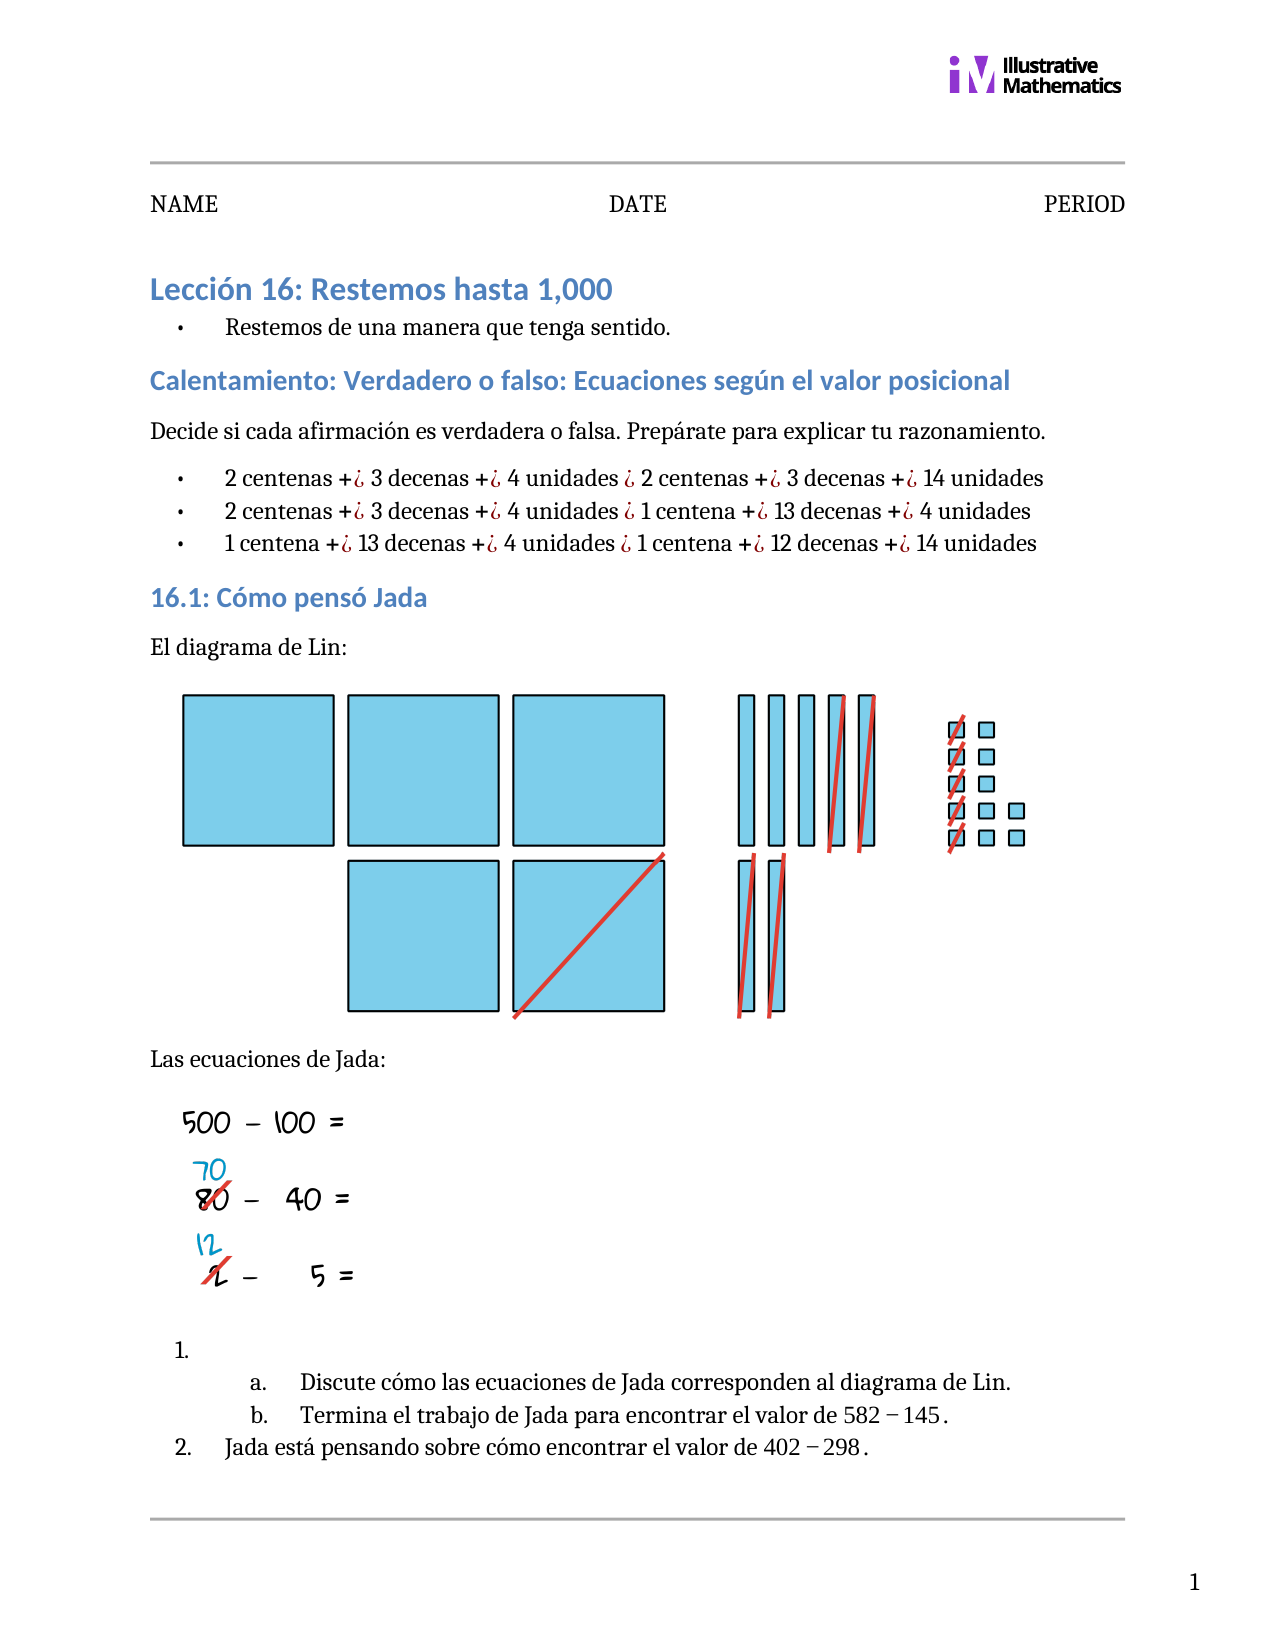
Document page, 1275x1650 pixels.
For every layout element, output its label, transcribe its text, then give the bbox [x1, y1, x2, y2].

picture [949, 55, 1121, 93]
subtitle 16.1: Cómo pensó Jada [150, 579, 1125, 614]
list Discute cómo las ecuaciones de Jada corresponden al diagrama de Lin. [250, 1368, 1125, 1397]
list 1 centena 13 decenas 4 unidades 1 centena 12 decenas 14 unidades [175, 529, 1125, 558]
subtitle Calentamiento: Verdadero o falso: Ecuaciones según el valor posicional [150, 362, 1125, 398]
list 2 centenas 3 decenas 4 unidades 2 centenas 3 decenas 14 unidades [175, 464, 1125, 493]
list Termina el trabajo de Jada para encontrar el valor de [250, 1401, 1125, 1429]
picture [168, 680, 1144, 1026]
picture [168, 1092, 469, 1317]
text Decide si cada afirmación es verdadera o falsa. Prepárate para explicar tu razonamiento. [150, 417, 1125, 446]
text El diagrama de Lin: [150, 633, 1125, 662]
subtitle Lección 16: Restemos hasta 1,000 [150, 268, 1125, 309]
list Restemos de una manera que tenga sentido. [175, 313, 1125, 342]
list Jada está pensando sobre cómo encontrar el valor de [175, 1433, 1125, 1462]
list 2 centenas 3 decenas 4 unidades 1 centena 13 decenas 4 unidades [175, 497, 1125, 526]
text Las ecuaciones de Jada: [150, 1044, 1125, 1073]
